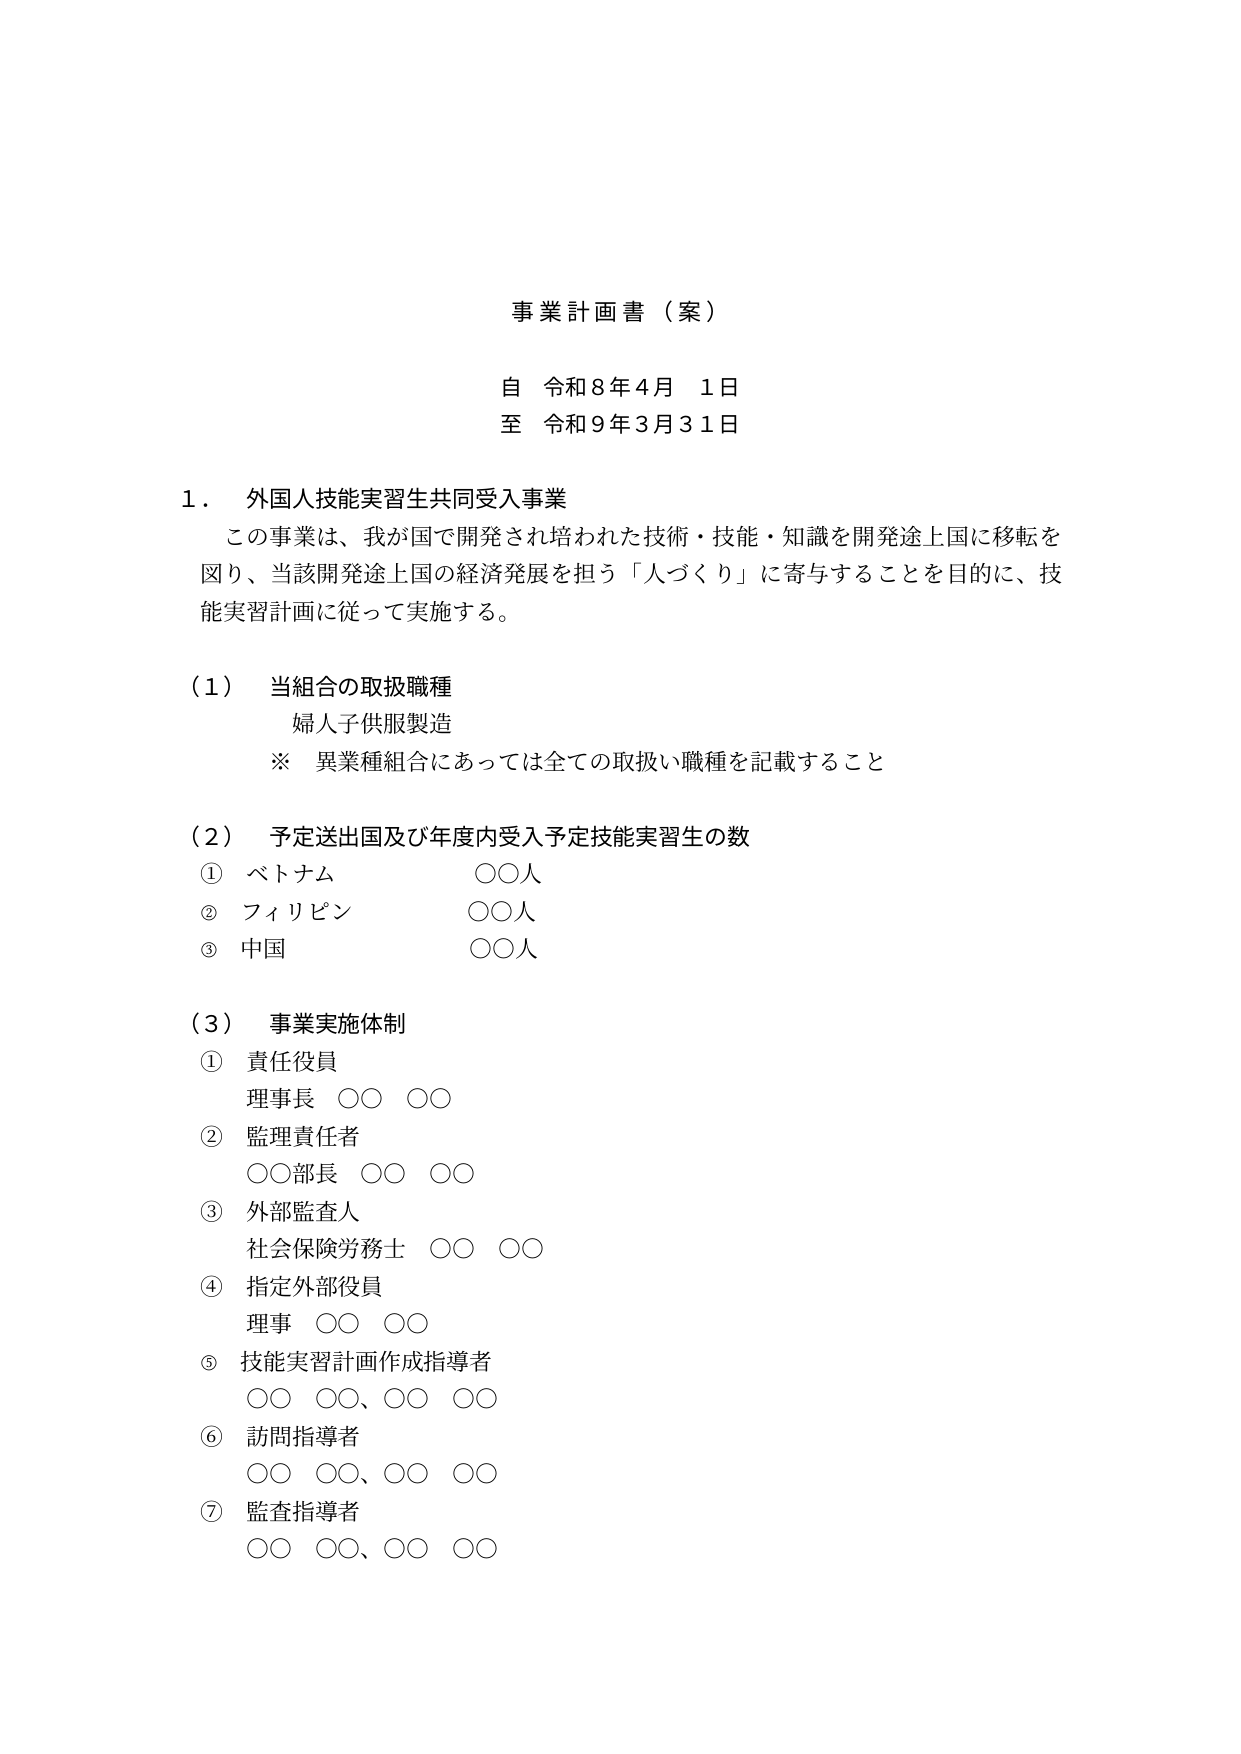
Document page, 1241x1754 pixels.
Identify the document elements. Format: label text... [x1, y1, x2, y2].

text ※ 異業種組合にあっては全ての取扱い職種を記載すること [177, 742, 1063, 779]
text 理事 ○○ ○○ [177, 1304, 1063, 1342]
text 理事長 ○○ ○○ [177, 1079, 1063, 1117]
text ○○ ○○、○○ ○○ [177, 1529, 1063, 1567]
text 至 令和９年３月３１日 [177, 404, 1063, 442]
text ○○ ○○、○○ ○○ [177, 1379, 1063, 1417]
text ③ 中国 ○○人 [177, 929, 1063, 967]
text ② 監理責任者 [177, 1117, 1063, 1154]
text ⑤ 技能実習計画作成指導者 [177, 1342, 1063, 1379]
text ④ 指定外部役員 [177, 1267, 1063, 1304]
text ⑥ 訪問指導者 [177, 1417, 1063, 1454]
text （２） 予定送出国及び年度内受入予定技能実習生の数 [177, 817, 1063, 854]
text 婦人子供服製造 [177, 704, 1063, 742]
text （３） 事業実施体制 [177, 1004, 1063, 1042]
text ① ベトナム ○○人 [177, 854, 1063, 892]
text 事業計画書（案） [177, 292, 1063, 329]
text ○○部長 ○○ ○○ [177, 1154, 1063, 1192]
text この事業は、我が国で開発され培われた技術・技能・知識を開発途上国に移転を図り、当該開発途上国の経済発展を担う「人づくり」に寄与することを目的に、技能実習計画に従って実施する。 [200, 517, 1063, 629]
text ⑦ 監査指導者 [177, 1492, 1063, 1529]
text １． 外国人技能実習生共同受入事業 [177, 479, 1063, 517]
text （１） 当組合の取扱職種 [177, 667, 1063, 704]
text ○○ ○○、○○ ○○ [177, 1454, 1063, 1492]
text ③ 外部監査人 [177, 1192, 1063, 1229]
text 自 令和８年４月 １日 [177, 367, 1063, 404]
text ① 責任役員 [177, 1042, 1063, 1079]
text 社会保険労務士 ○○ ○○ [177, 1229, 1063, 1267]
text ② フィリピン ○○人 [177, 892, 1063, 929]
